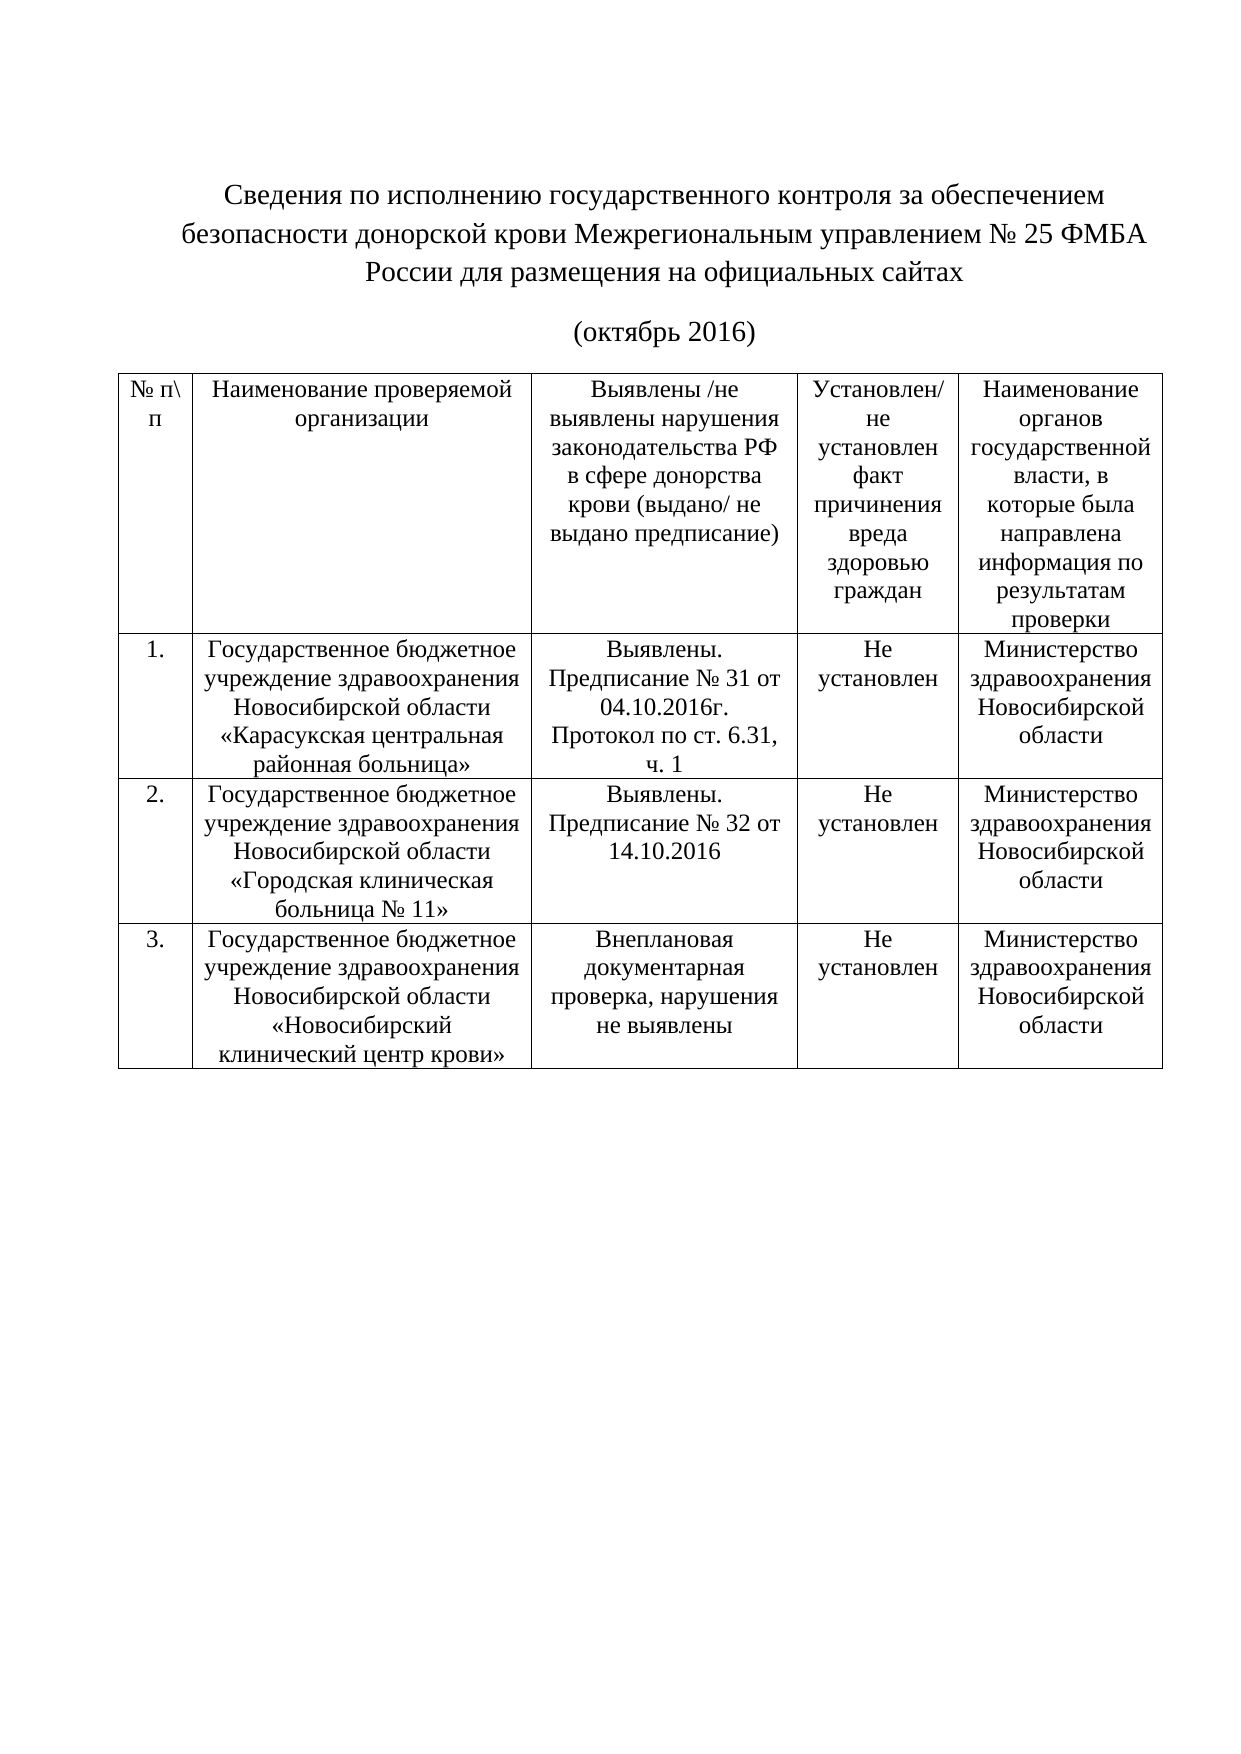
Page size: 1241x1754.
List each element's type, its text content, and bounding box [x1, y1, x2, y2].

table_cell 2. [119, 779, 192, 923]
table_cell Не установлен [798, 634, 958, 778]
table_cell Государственное бюджетное учреждение здравоохранения Новосибирской области «Новосибирский клинический центр крови» [193, 924, 531, 1067]
table_cell 3. [119, 924, 192, 1067]
text (октябрь 2016) [177, 314, 1152, 347]
table_header Установлен/ не установлен факт причинения вреда здоровью граждан [798, 374, 958, 633]
table_header Выявлены /не выявлены нарушения законодательства РФ в сфере донорства крови (выдано/ не выдано предписание) [532, 374, 797, 633]
table_cell Выявлены. Предписание № 32 от 14.10.2016 [532, 779, 797, 923]
table_header Наименование органов государственной власти, в которые была направлена информация по результатам проверки [959, 374, 1162, 633]
table_cell Государственное бюджетное учреждение здравоохранения Новосибирской области «Городская клиническая больница № 11» [193, 779, 531, 923]
table_cell 1. [119, 634, 192, 778]
table_cell Министерство здравоохранения Новосибирской области [959, 924, 1162, 1067]
table_cell Государственное бюджетное учреждение здравоохранения Новосибирской области «Карасукская центральная районная больница» [193, 634, 531, 778]
table_cell Министерство здравоохранения Новосибирской области [959, 634, 1162, 778]
table_header № п\п [119, 374, 192, 633]
table_header Наименование проверяемой организации [193, 374, 531, 633]
table_cell Не установлен [798, 779, 958, 923]
text Сведения по исполнению государственного контроля за обеспечением безопасности донорской крови Межрегиональным управлением № 25 ФМБА России для размещения на официальных сайтах [177, 177, 1152, 288]
table_cell Не установлен [798, 924, 958, 1067]
table_cell Выявлены. Предписание № 31 от 04.10.2016г. Протокол по ст. 6.31, ч. 1 [532, 634, 797, 778]
table_cell Министерство здравоохранения Новосибирской области [959, 779, 1162, 923]
table_cell Внеплановая документарная проверка, нарушения не выявлены [532, 924, 797, 1067]
